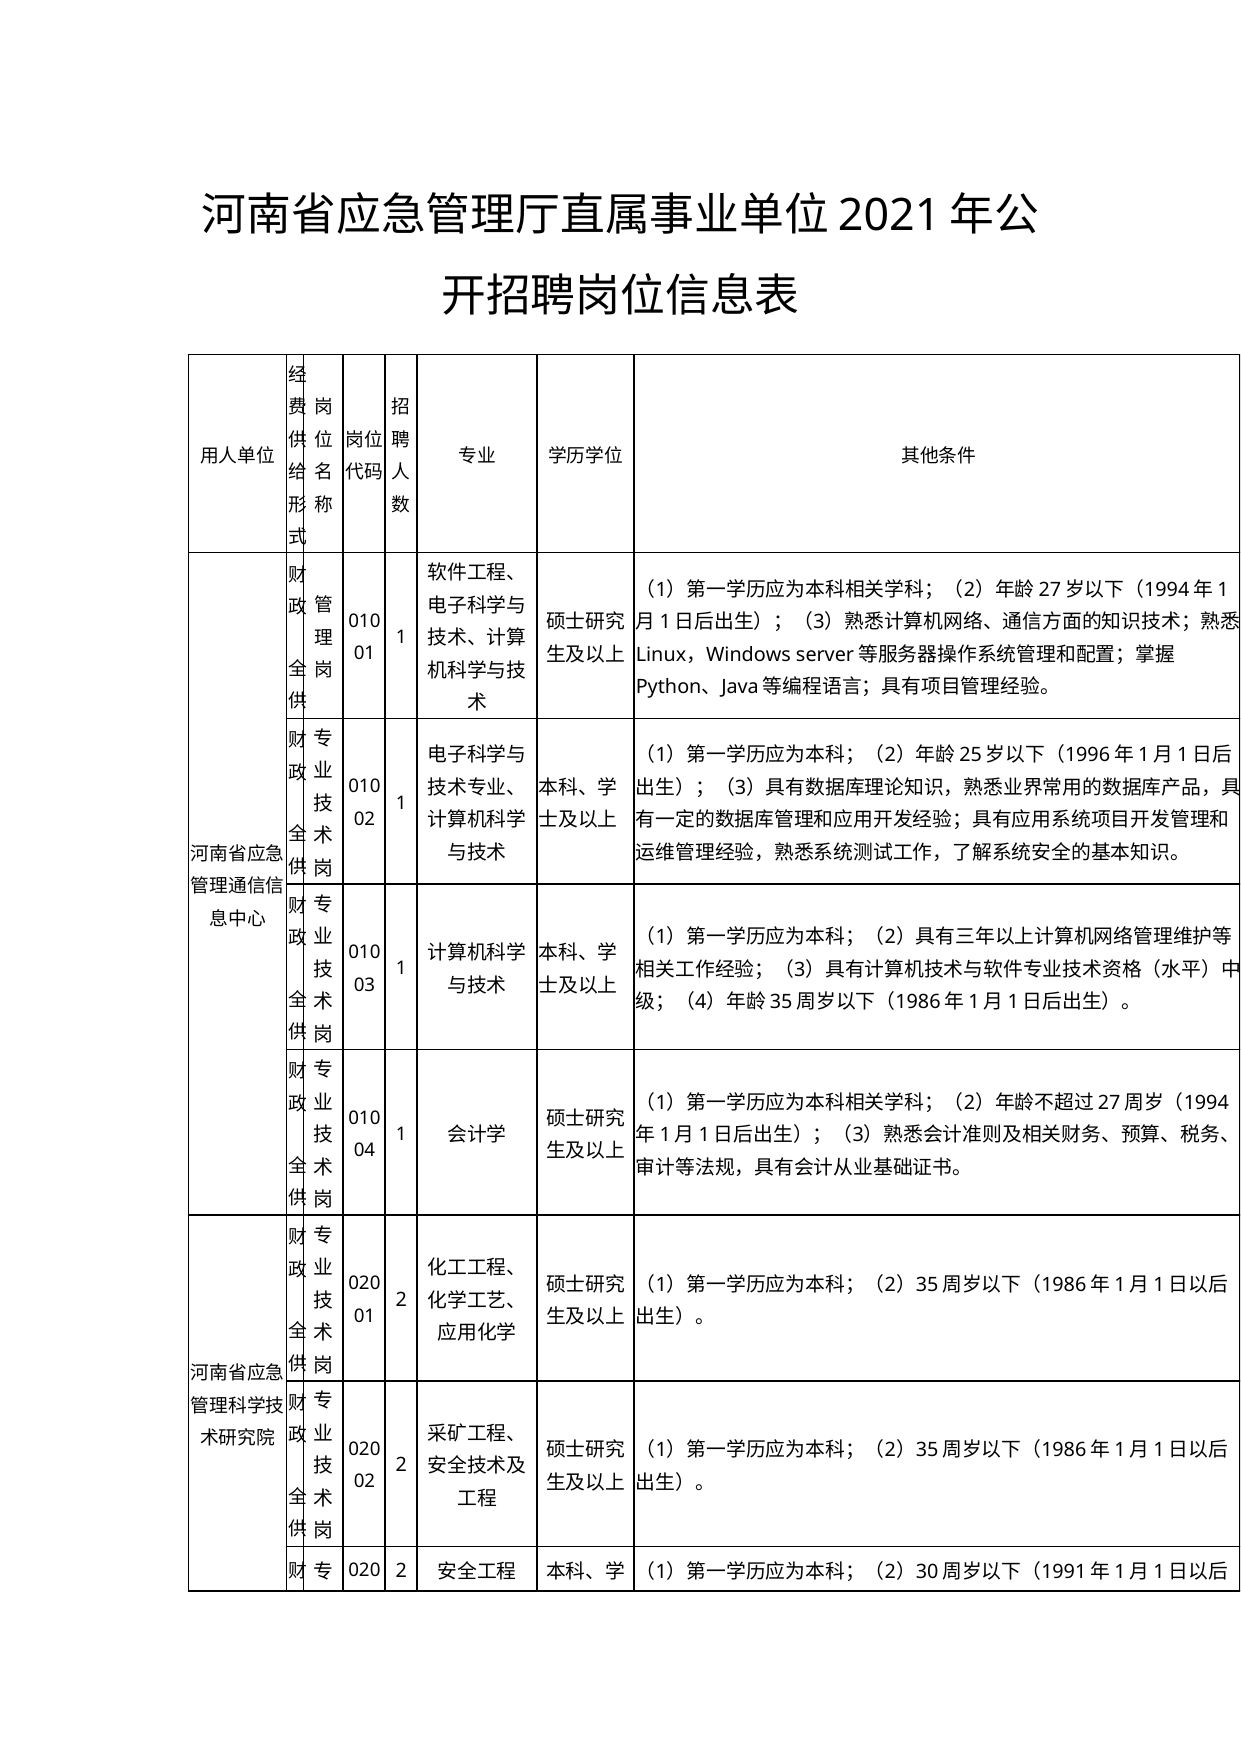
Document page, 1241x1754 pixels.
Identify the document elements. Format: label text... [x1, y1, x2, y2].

table_cell 会计学 [418, 1050, 536, 1214]
table_header 学历学位 [538, 355, 633, 552]
table_cell 专业技术岗 [304, 1050, 342, 1214]
table_cell 专业技术岗 [304, 1382, 342, 1546]
table_header 招聘人数 [386, 355, 416, 552]
table_cell 02001 [344, 1216, 384, 1380]
table_header 专业 [418, 355, 536, 552]
table_header 岗位代码 [344, 355, 384, 552]
table_cell 河南省应急管理科学技术研究院 [189, 1216, 286, 1590]
table_header 岗位名称 [304, 355, 342, 552]
table_cell 1 [386, 719, 416, 883]
table_cell 安全工程 [418, 1547, 536, 1590]
table_cell 本科、学士及以上 [538, 1547, 633, 1590]
table_cell 2 [386, 1216, 416, 1380]
table_cell 财政 全供 [287, 719, 303, 883]
table_cell 采矿工程、安全技术及工程 [418, 1382, 536, 1546]
table_cell 02002 [344, 1382, 384, 1546]
table_cell 化工工程、化学工艺、应用化学 [418, 1216, 536, 1380]
table_cell 专业技术岗 [304, 1216, 342, 1380]
table_cell 专业技术岗 [304, 885, 342, 1049]
table_cell 财政 全供 [287, 1050, 303, 1214]
table_cell 本科、学士及以上 [538, 719, 633, 883]
table_cell 01004 [344, 1050, 384, 1214]
table_cell 管理岗 [304, 553, 342, 717]
table_cell 硕士研究生及以上 [538, 1050, 633, 1214]
table_cell （1）第一学历应为本科；（2）35周岁以下（1986年1月1日以后出生）。 [635, 1382, 1239, 1546]
table_cell 2 [386, 1547, 416, 1590]
table_cell （1）第一学历应为本科；（2）年龄25岁以下（1996年1月1日后出生）；（3）具有数据库理论知识，熟悉业界常用的数据库产品，具有一定的数据库管理和应用开发经验；具有应用系统项目开发管理和运维管理经验，熟悉系统测试工作，了解系统安全的基本知识。 [635, 719, 1239, 883]
table_cell 财政 全供 [287, 1216, 303, 1380]
table_header 其他条件 [635, 355, 1239, 552]
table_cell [635, 1547, 1239, 1590]
table_cell 专业技术岗 [304, 719, 342, 883]
table_cell 硕士研究生及以上 [538, 553, 633, 717]
table_cell 财政 全供 [287, 1547, 303, 1590]
table_cell 计算机科学与技术 [418, 885, 536, 1049]
table_cell 电子科学与技术专业、计算机科学与技术 [418, 719, 536, 883]
table_cell 1 [386, 1050, 416, 1214]
table_cell 硕士研究生及以上 [538, 1216, 633, 1380]
table_cell （1）第一学历应为本科相关学科；（2）年龄不超过27周岁（1994年1月1日后出生）；（3）熟悉会计准则及相关财务、预算、税务、审计等法规，具有会计从业基础证书。 [635, 1050, 1239, 1214]
table_cell （1）第一学历应为本科；（2）具有三年以上计算机网络管理维护等相关工作经验；（3）具有计算机技术与软件专业技术资格（水平）中级；（4）年龄35周岁以下（1986年1月1日后出生）。 [635, 885, 1239, 1049]
table_cell 本科、学士及以上 [538, 885, 633, 1049]
table_cell 01003 [344, 885, 384, 1049]
table_cell （1）第一学历应为本科相关学科；（2）年龄27岁以下（1994年1月1日后出生）；（3）熟悉计算机网络、通信方面的知识技术；熟悉Linux，Windows server等服务器操作系统管理和配置；掌握Python、Java等编程语言；具有项目管理经验。 [635, 553, 1239, 717]
table_cell 2 [386, 1382, 416, 1546]
table_cell （1）第一学历应为本科；（2）35周岁以下（1986年1月1日以后出生）。 [635, 1216, 1239, 1380]
table_cell 财政 全供 [287, 1382, 303, 1546]
table_cell 河南省应急管理通信信息中心 [189, 553, 286, 1214]
table_cell 硕士研究生及以上 [538, 1382, 633, 1546]
table_cell 1 [386, 885, 416, 1049]
table_cell 专业技术岗 [304, 1547, 342, 1590]
table_cell 财政 全供 [287, 553, 303, 717]
table_cell 财政 全供 [287, 885, 303, 1049]
table_cell 01001 [344, 553, 384, 717]
text 河南省应急管理厅直属事业单位2021年公开招聘岗位信息表 [187, 162, 1053, 324]
table_header 经费供给形式 [287, 355, 303, 552]
table_cell 01002 [344, 719, 384, 883]
table_cell 02003 [344, 1547, 384, 1590]
table_cell 软件工程、电子科学与技术、计算机科学与技术 [418, 553, 536, 717]
table_cell 1 [386, 553, 416, 717]
table_header 用人单位 [189, 355, 286, 552]
